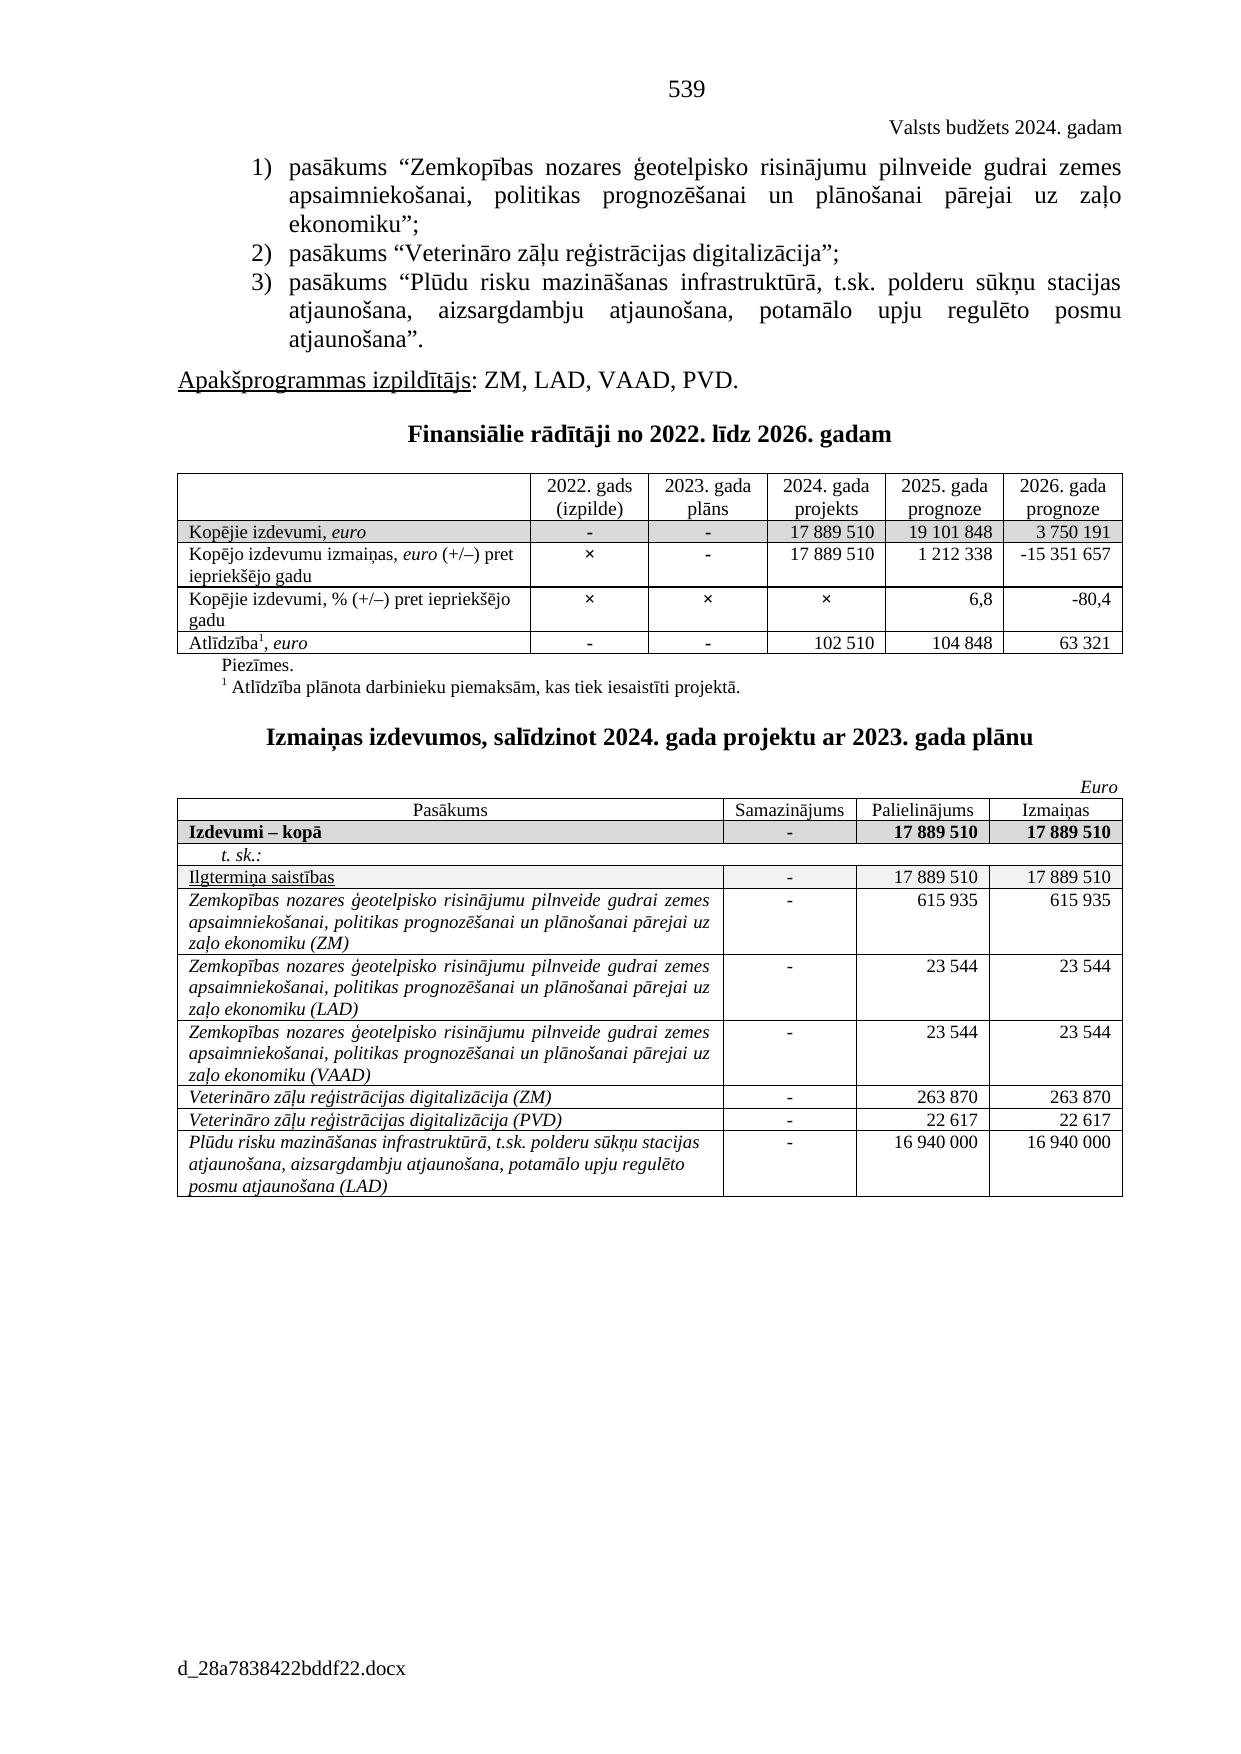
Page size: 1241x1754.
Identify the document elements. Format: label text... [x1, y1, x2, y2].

text Apakšprogrammas izpildītājs: ZM, LAD, VAAD, PVD. [177, 365, 1122, 394]
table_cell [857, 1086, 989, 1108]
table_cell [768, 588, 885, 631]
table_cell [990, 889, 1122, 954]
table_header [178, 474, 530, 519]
text 1 Atlīdzība plānota darbinieku piemaksām, kas tiek iesaistīti projektā. [177, 676, 1122, 697]
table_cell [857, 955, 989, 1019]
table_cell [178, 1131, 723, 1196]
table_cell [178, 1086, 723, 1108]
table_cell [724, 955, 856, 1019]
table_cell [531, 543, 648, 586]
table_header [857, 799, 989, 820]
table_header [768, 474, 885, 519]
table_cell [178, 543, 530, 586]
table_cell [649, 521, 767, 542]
list pasākums “Plūdu risku mazināšanas infrastruktūrā, t.sk. polderu sūkņu stacijas atjaunošana, aizsargdambju atjaunošana, potamālo upju regulēto posmu atjaunošana”. [251, 267, 1122, 353]
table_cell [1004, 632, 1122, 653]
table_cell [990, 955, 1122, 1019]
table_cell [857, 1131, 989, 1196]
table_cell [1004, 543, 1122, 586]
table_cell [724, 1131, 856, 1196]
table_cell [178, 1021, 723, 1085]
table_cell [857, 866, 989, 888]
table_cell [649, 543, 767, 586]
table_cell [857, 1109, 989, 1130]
list pasākums “Zemkopības nozares ģeotelpisko risinājumu pilnveide gudrai zemes apsaimniekošanai, politikas prognozēšanai un plānošanai pārejai uz zaļo ekonomiku”; [251, 152, 1122, 238]
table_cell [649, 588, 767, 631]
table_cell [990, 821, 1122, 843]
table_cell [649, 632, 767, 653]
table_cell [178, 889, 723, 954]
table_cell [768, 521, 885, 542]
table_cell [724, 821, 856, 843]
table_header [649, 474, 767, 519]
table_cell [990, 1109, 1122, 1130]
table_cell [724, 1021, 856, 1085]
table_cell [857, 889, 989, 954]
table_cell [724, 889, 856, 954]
text Piezīmes. [177, 654, 1122, 676]
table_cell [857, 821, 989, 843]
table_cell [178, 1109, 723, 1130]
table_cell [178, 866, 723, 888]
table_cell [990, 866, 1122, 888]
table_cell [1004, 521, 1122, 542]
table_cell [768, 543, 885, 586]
text Izmaiņas izdevumos, salīdzinot 2024. gada projektu ar 2023. gada plānu [177, 722, 1122, 751]
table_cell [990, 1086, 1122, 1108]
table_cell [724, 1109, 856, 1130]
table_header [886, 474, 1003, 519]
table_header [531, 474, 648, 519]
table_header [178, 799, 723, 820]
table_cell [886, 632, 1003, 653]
text Euro [1002, 776, 1122, 798]
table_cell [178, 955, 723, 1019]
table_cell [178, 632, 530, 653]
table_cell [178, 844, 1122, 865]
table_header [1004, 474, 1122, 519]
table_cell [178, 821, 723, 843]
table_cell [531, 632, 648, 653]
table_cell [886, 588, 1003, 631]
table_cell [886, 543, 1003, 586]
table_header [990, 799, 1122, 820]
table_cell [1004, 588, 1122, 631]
list pasākums “Veterināro zāļu reģistrācijas digitalizācija”; [251, 238, 1122, 267]
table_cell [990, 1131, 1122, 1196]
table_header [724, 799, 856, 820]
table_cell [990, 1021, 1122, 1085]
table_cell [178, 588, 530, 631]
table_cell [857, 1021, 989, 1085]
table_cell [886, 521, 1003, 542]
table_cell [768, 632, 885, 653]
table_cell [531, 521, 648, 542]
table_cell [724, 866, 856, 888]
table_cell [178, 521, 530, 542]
text Finansiālie rādītāji no 2022. līdz 2026. gadam [177, 419, 1122, 448]
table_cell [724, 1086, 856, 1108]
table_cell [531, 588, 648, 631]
